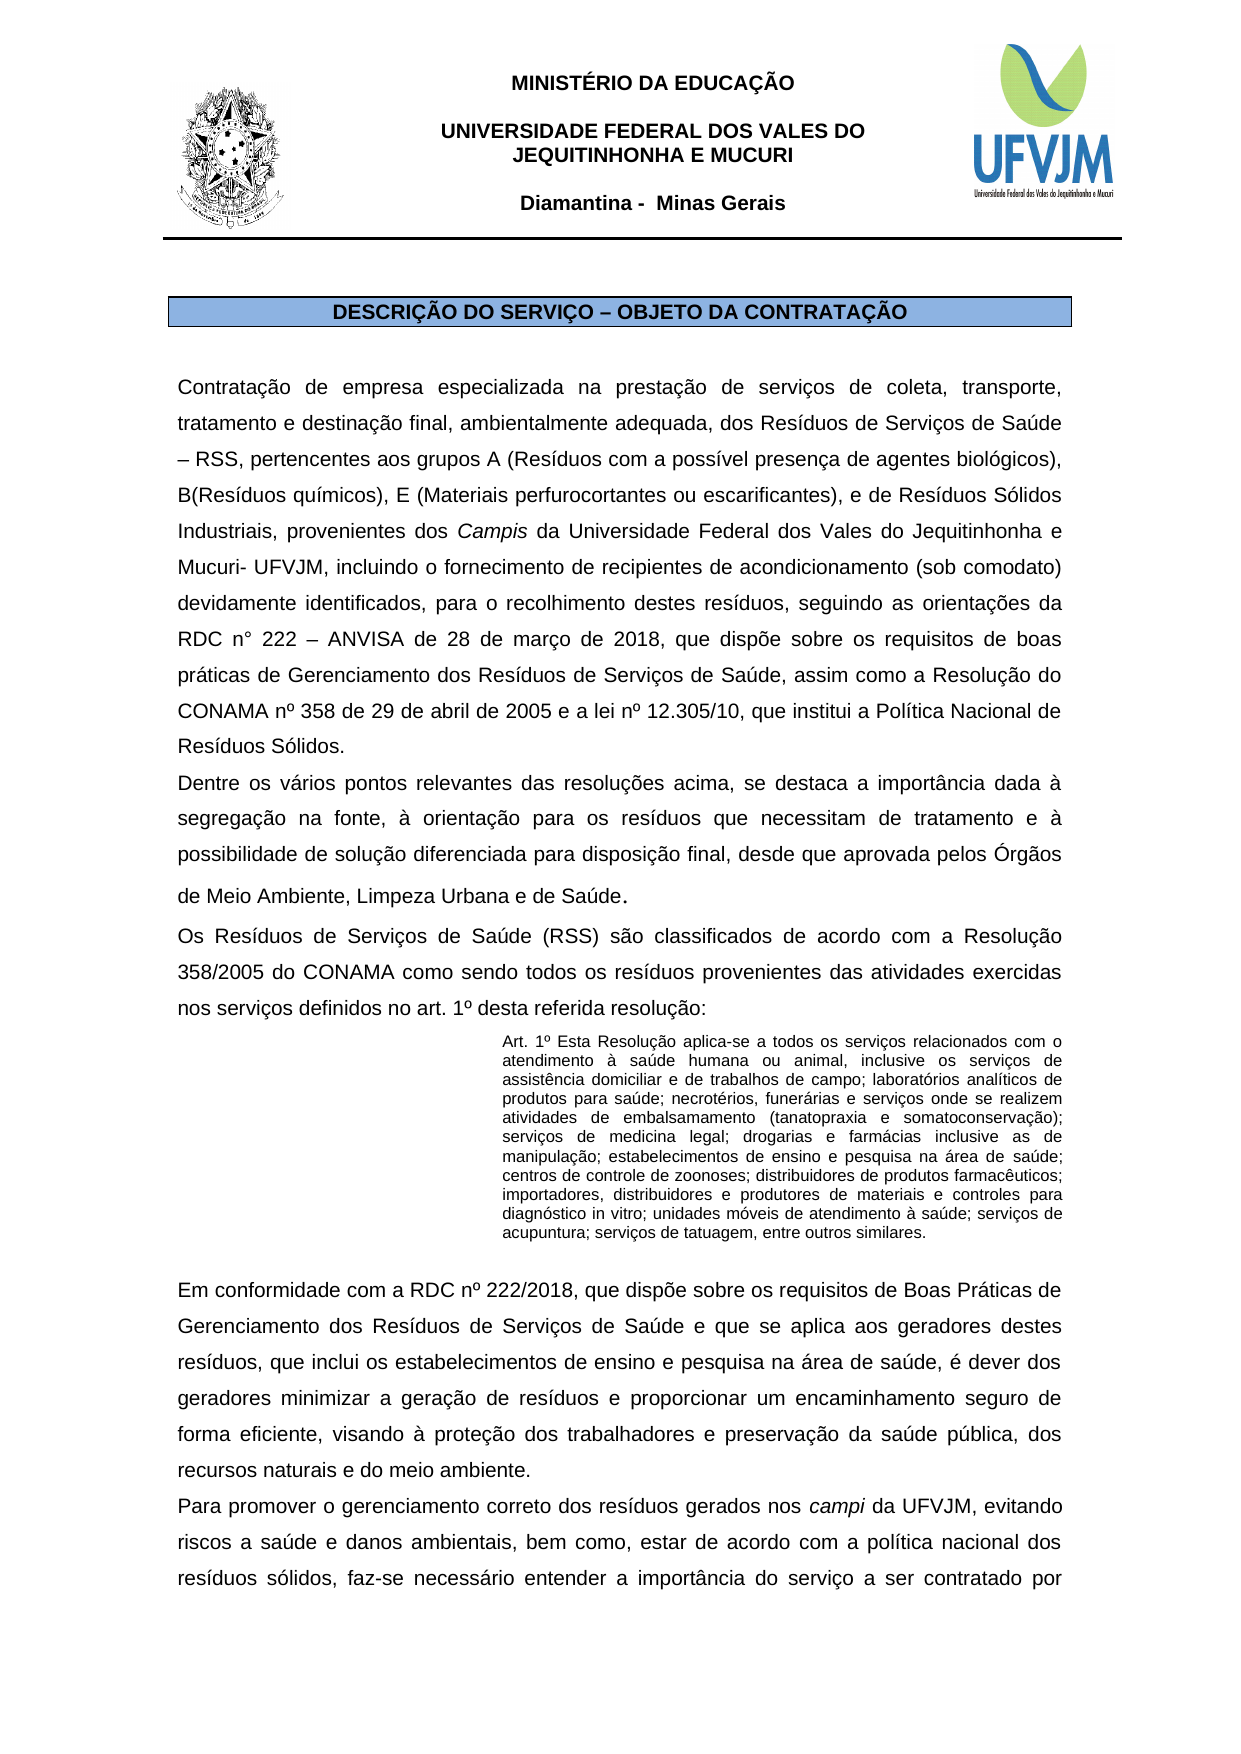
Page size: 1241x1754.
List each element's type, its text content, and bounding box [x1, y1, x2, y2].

text Art. 1º Esta Resolução aplica-se a todos os serviços relacionados com o atendimento à saúde humana ou animal, inclusive os serviços de assistência domiciliar e de trabalhos de campo; laboratórios analíticos de produtos para saúde; necrotérios, funerárias e serviços onde se realizem atividades de embalsamamento (tanatopraxia e somatoconservação); serviços de medicina legal; drogarias e farmácias inclusive as de manipulação; estabelecimentos de ensino e pesquisa na área de saúde; centros de controle de zoonoses; distribuidores de produtos farmacêuticos; importadores, distribuidores e produtores de materiais e controles para diagnóstico in vitro; unidades móveis de atendimento à saúde; serviços de acupuntura; serviços de tatuagem, entre outros similares. [502, 1031, 1063, 1242]
text DESCRIÇÃO DO SERVIÇO – OBJETO DA CONTRATAÇÃO [169, 298, 1071, 326]
text Os Resíduos de Serviços de Saúde (RSS) são classificados de acordo com a Resolução 358/2005 do CONAMA como sendo todos os resíduos provenientes das atividades exercidas nos serviços definidos no art. 1º desta referida resolução: [177, 924, 1063, 1019]
picture [974, 44, 1115, 199]
text Em conformidade com a RDC nº 222/2018, que dispõe sobre os requisitos de Boas Práticas de Gerenciamento dos Resíduos de Serviços de Saúde e que se aplica aos geradores destes resíduos, que inclui os estabelecimentos de ensino e pesquisa na área de saúde, é dever dos geradores minimizar a geração de resíduos e proporcionar um encaminhamento seguro de forma eficiente, visando à proteção dos trabalhadores e preservação da saúde pública, dos recursos naturais e do meio ambiente. [177, 1278, 1063, 1482]
text Contratação de empresa especializada na prestação de serviços de coleta, transporte, tratamento e destinação final, ambientalmente adequada, dos Resíduos de Serviços de Saúde – RSS, pertencentes aos grupos A (Resíduos com a possível presença de agentes biológicos), B(Resíduos químicos), E (Materiais perfurocortantes ou escarificantes), e de Resíduos Sólidos Industriais, provenientes dos Campis da Universidade Federal dos Vales do Jequitinhonha e Mucuri- UFVJM, incluindo o fornecimento de recipientes de acondicionamento (sob comodato) devidamente identificados, para o recolhimento destes resíduos, seguindo as orientações da RDC n° 222 – ANVISA de 28 de março de 2018, que dispõe sobre os requisitos de boas práticas de Gerenciamento dos Resíduos de Serviços de Saúde, assim como a Resolução do CONAMA nº 358 de 29 de abril de 2005 e a lei nº 12.305/10, que institui a Política Nacional de Resíduos Sólidos. [177, 375, 1063, 758]
picture [169, 82, 292, 230]
text Dentre os vários pontos relevantes das resoluções acima, se destaca a importância dada à segregação na fonte, à orientação para os resíduos que necessitam de tratamento e à possibilidade de solução diferenciada para disposição final, desde que aprovada pelos Órgãos de Meio Ambiente, Limpeza Urbana e de Saúde. [177, 770, 1063, 909]
